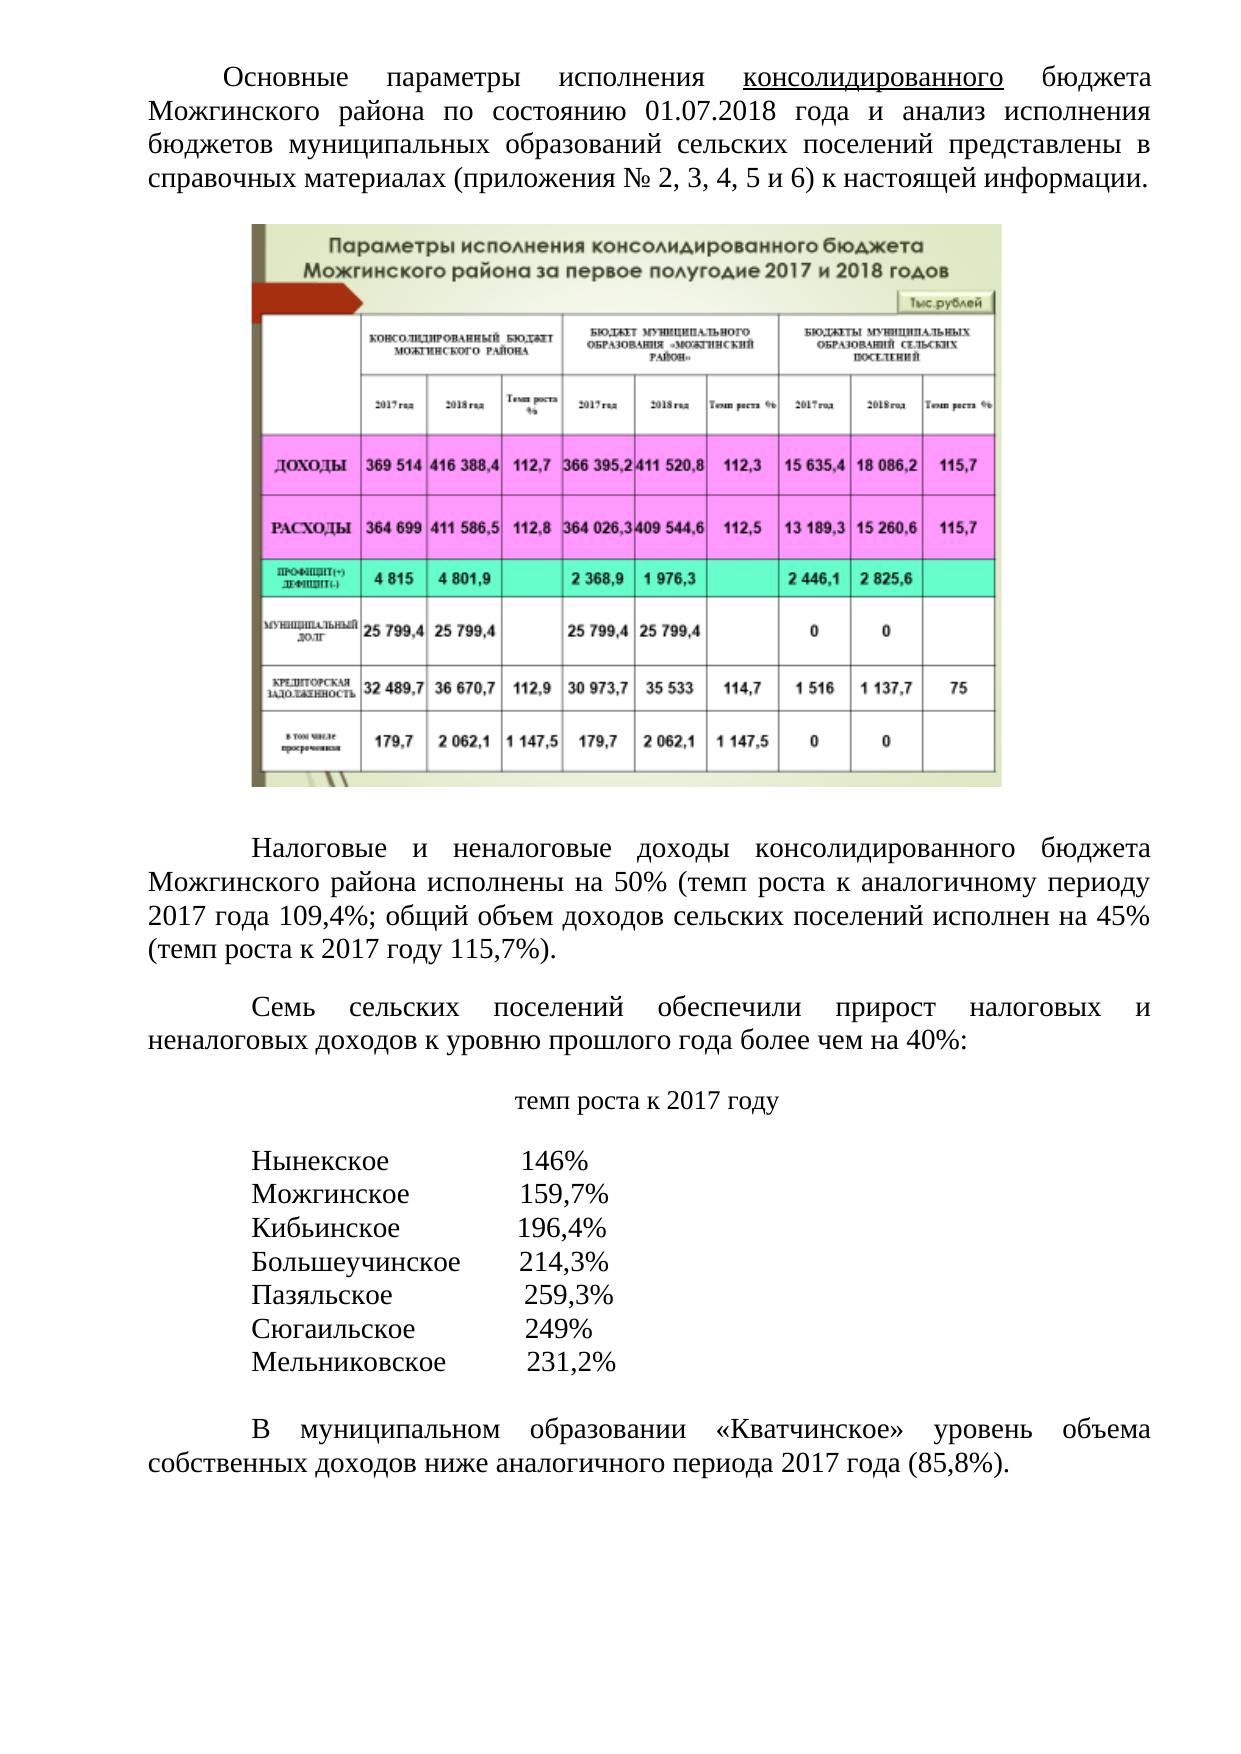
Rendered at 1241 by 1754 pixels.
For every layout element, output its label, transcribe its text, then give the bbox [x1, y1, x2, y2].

text Можгинское 159,7% [148, 1177, 1152, 1210]
text Большеучинское 214,3% [148, 1244, 1152, 1277]
text Основные параметры исполнения консолидированного бюджета Можгинского района по состоянию 01.07.2018 года и анализ исполнения бюджетов муниципальных образований сельских поселений представлены в справочных материалах (приложения № 2, 3, 4, 5 и 6) к настоящей информации. [148, 59, 1152, 193]
text Кибьинское 196,4% [148, 1210, 1152, 1244]
text Нынекское 146% [148, 1143, 1152, 1177]
text Сюгаильское 249% [148, 1311, 1152, 1344]
text Пазяльское 259,3% [148, 1277, 1152, 1311]
text В муниципальном образовании «Кватчинское» уровень объема собственных доходов ниже аналогичного периода 2017 года (85,8%). [148, 1411, 1152, 1478]
text темп роста к 2017 году [148, 1084, 1152, 1115]
text Мельниковское 231,2% [148, 1344, 1152, 1378]
text Налоговые и неналоговые доходы консолидированного бюджета Можгинского района исполнены на 50% (темп роста к аналогичному периоду 2017 года 109,4%; общий объем доходов сельских поселений исполнен на 45% (темп роста к 2017 году 115,7%). [148, 831, 1152, 965]
text Семь сельских поселений обеспечили прирост налоговых и неналоговых доходов к уровню прошлого года более чем на 40%: [148, 989, 1152, 1056]
picture [251, 224, 1002, 787]
